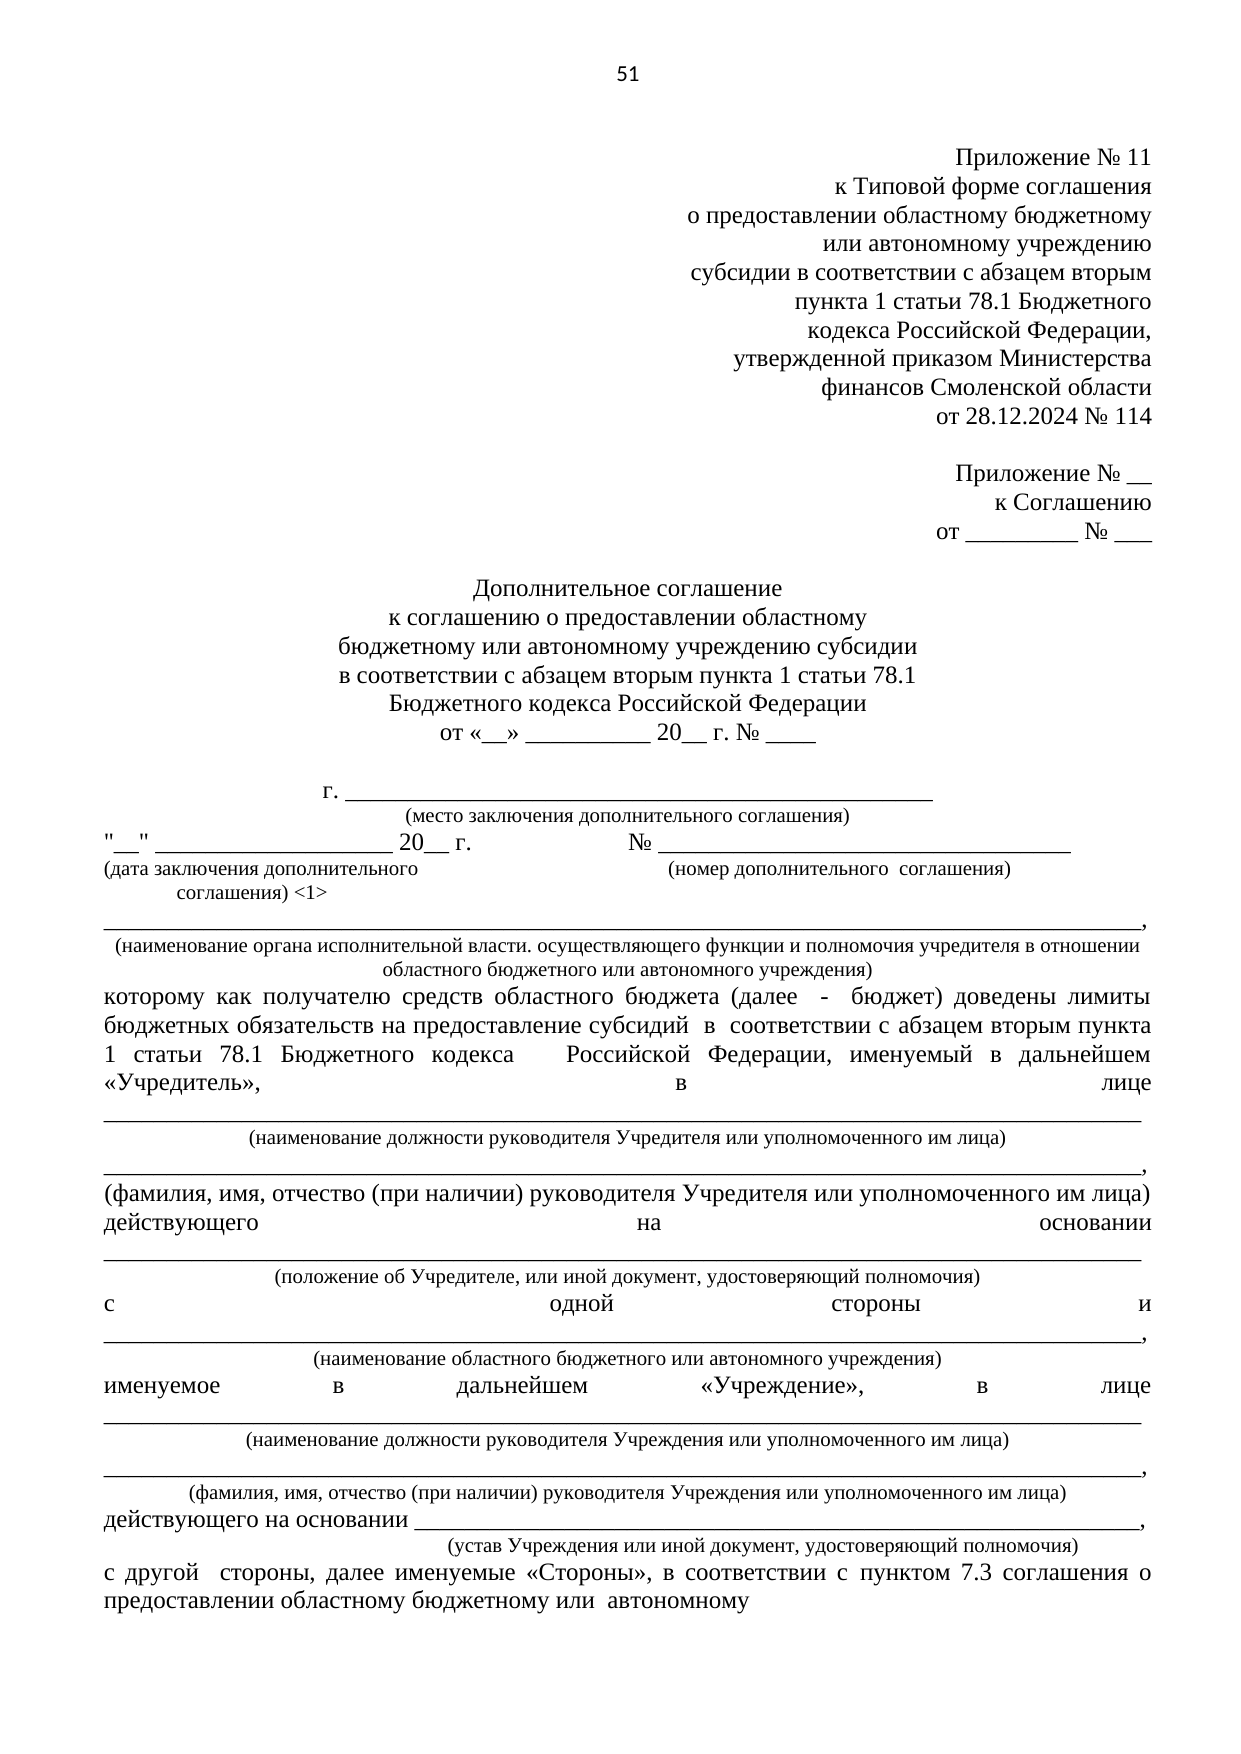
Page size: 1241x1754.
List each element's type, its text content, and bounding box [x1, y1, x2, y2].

text (устав Учреждения или иной документ, удостоверяющий полномочия) [103, 1533, 1152, 1557]
text о предоставлении областному бюджетному [103, 200, 1152, 228]
text финансов Смоленской области [103, 372, 1152, 401]
text (место заключения дополнительного соглашения) [103, 803, 1152, 827]
text ___________________________________________________________________________________, [103, 1149, 1152, 1178]
text в соответствии с абзацем вторым пункта 1 статьи 78.1 [103, 660, 1152, 688]
text от «__» __________ 20__ г. № ____ [103, 717, 1152, 746]
text пункта 1 статьи 78.1 Бюджетного [103, 286, 1152, 315]
text (наименование областного бюджетного или автономного учреждения) [103, 1346, 1152, 1370]
text (фамилия, имя, отчество (при наличии) руководителя Учреждения или уполномоченного им лица) [103, 1480, 1152, 1504]
text к соглашению о предоставлении областному [103, 602, 1152, 631]
text от 28.12.2024 № 114 [103, 401, 1152, 430]
text (наименование должности руководителя Учредителя или уполномоченного им лица) [103, 1125, 1152, 1149]
text Приложение № __ [103, 458, 1152, 487]
text или автономному учреждению [103, 228, 1152, 257]
text г. _______________________________________________ [103, 775, 1152, 803]
text Дополнительное соглашение [103, 573, 1152, 602]
text к Соглашению [103, 487, 1152, 516]
text утвержденной приказом Министерства [103, 343, 1152, 372]
text (наименование органа исполнительной власти. осуществляющего функции и полномочия учредителя в отношении областного бюджетного или автономного учреждения) [103, 933, 1152, 981]
text (дата заключения дополнительного (номер дополнительного соглашения) [103, 856, 1152, 880]
text (положение об Учредителе, или иной документ, удостоверяющий полномочия) [103, 1264, 1152, 1288]
text к Типовой форме соглашения [103, 171, 1152, 200]
text действующего на основании ___________________________________________________________________________________ [103, 1207, 1152, 1264]
text "__" ___________________ 20__ г. № _________________________________ [103, 827, 1152, 856]
text Бюджетного кодекса Российской Федерации [103, 688, 1152, 717]
text с одной стороны и ___________________________________________________________________________________, [103, 1288, 1152, 1346]
text с другой стороны, далее именуемые «Стороны», в соответствии с пунктом 7.3 соглашения о предоставлении областному бюджетному или автономному [103, 1557, 1152, 1614]
text ___________________________________________________________________________________, [103, 904, 1152, 933]
text (фамилия, имя, отчество (при наличии) руководителя Учредителя или уполномоченного им лица) [103, 1178, 1152, 1207]
text ___________________________________________________________________________________, [103, 1451, 1152, 1480]
text действующего на основании __________________________________________________________, [103, 1504, 1152, 1533]
text соглашения) <1> [103, 880, 1152, 904]
text именуемое в дальнейшем «Учреждение», в лице ___________________________________________________________________________________ [103, 1370, 1152, 1427]
text Приложение № 11 [103, 142, 1152, 171]
text кодекса Российской Федерации, [103, 315, 1152, 343]
text (наименование должности руководителя Учреждения или уполномоченного им лица) [103, 1427, 1152, 1451]
text от _________ № ___ [103, 516, 1152, 545]
text субсидии в соответствии с абзацем вторым [103, 257, 1152, 286]
text которому как получателю средств областного бюджета (далее - бюджет) доведены лимиты бюджетных обязательств на предоставление субсидий в соответствии с абзацем вторым пункта 1 статьи 78.1 Бюджетного кодекса Российской Федерации, именуемый в дальнейшем «Учредитель», в лице ___________________________________________________________________________________ [103, 981, 1152, 1125]
text бюджетному или автономному учреждению субсидии [103, 631, 1152, 660]
